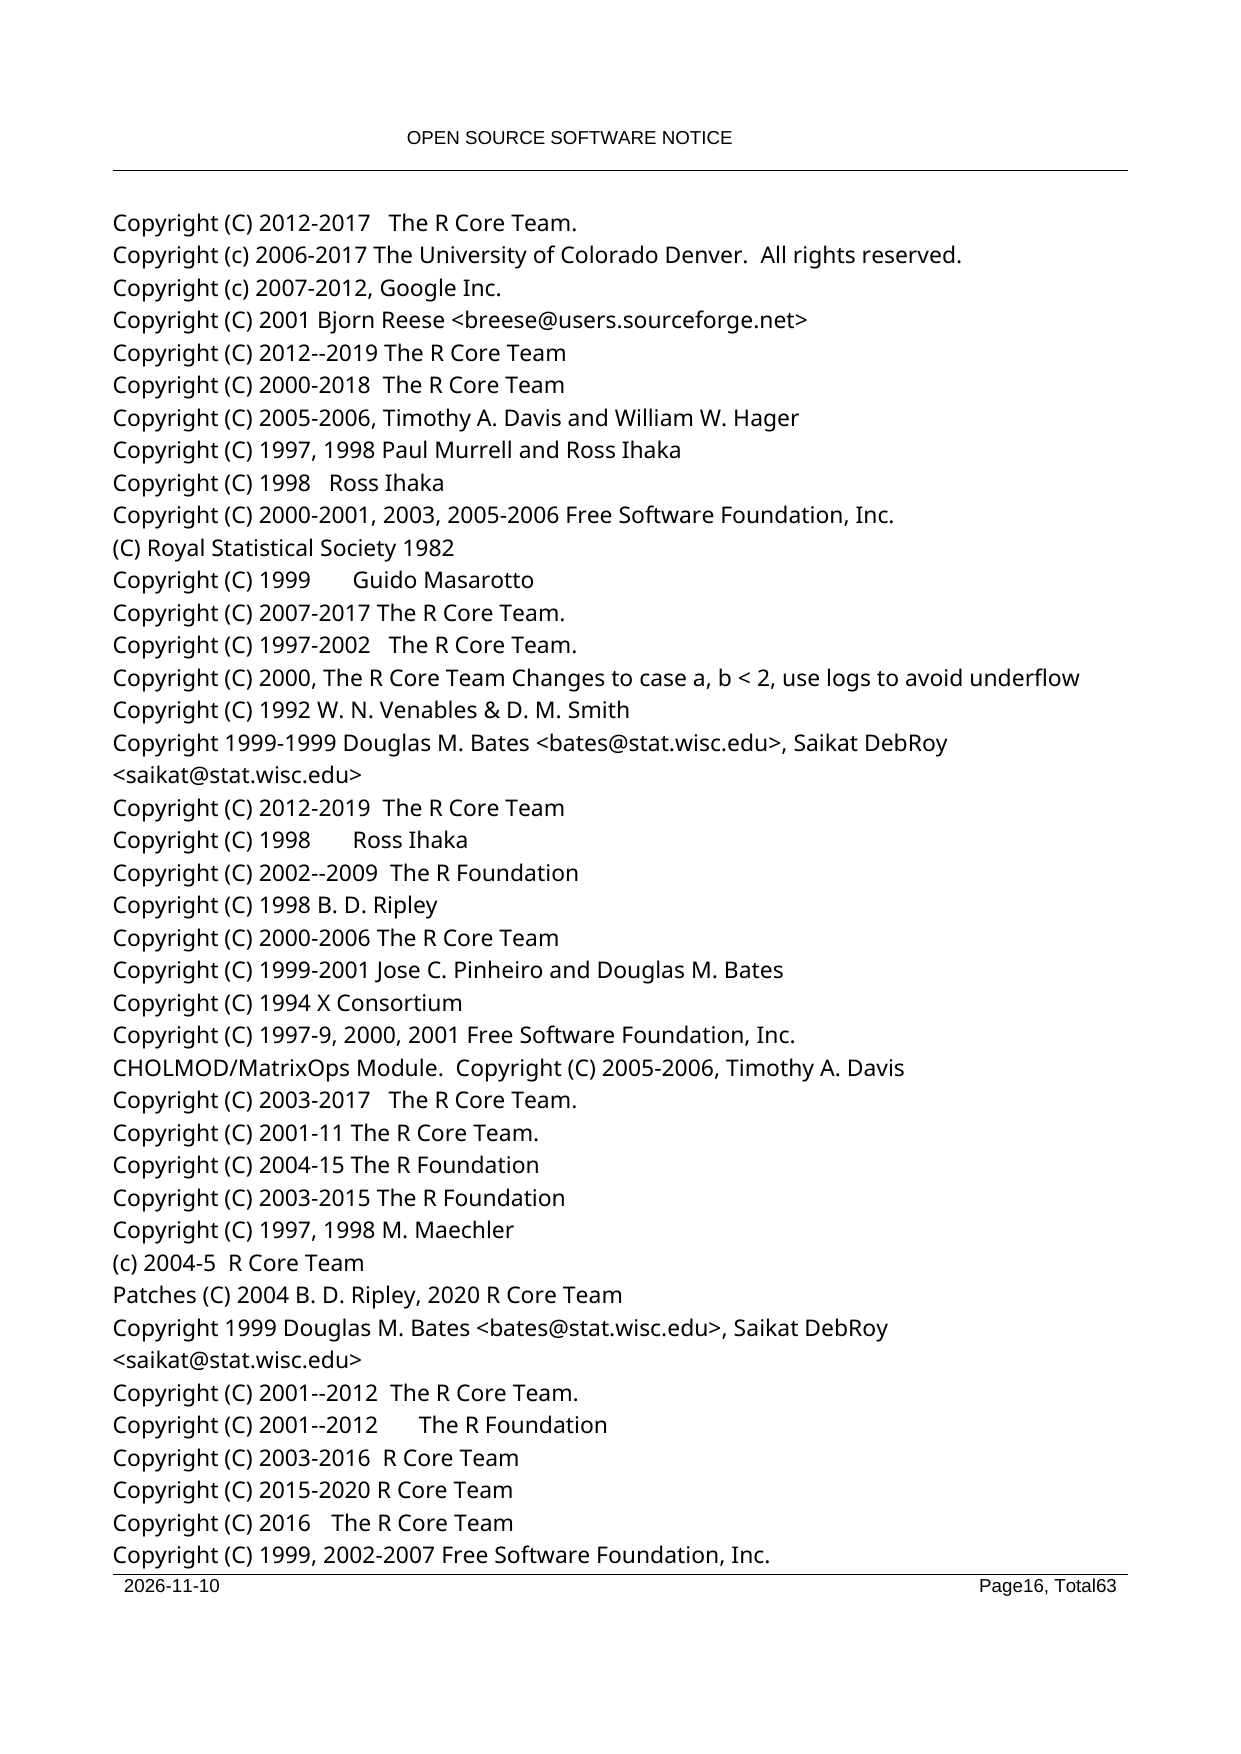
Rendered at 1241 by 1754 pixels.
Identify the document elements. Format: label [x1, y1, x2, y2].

text [112, 206, 1128, 1571]
